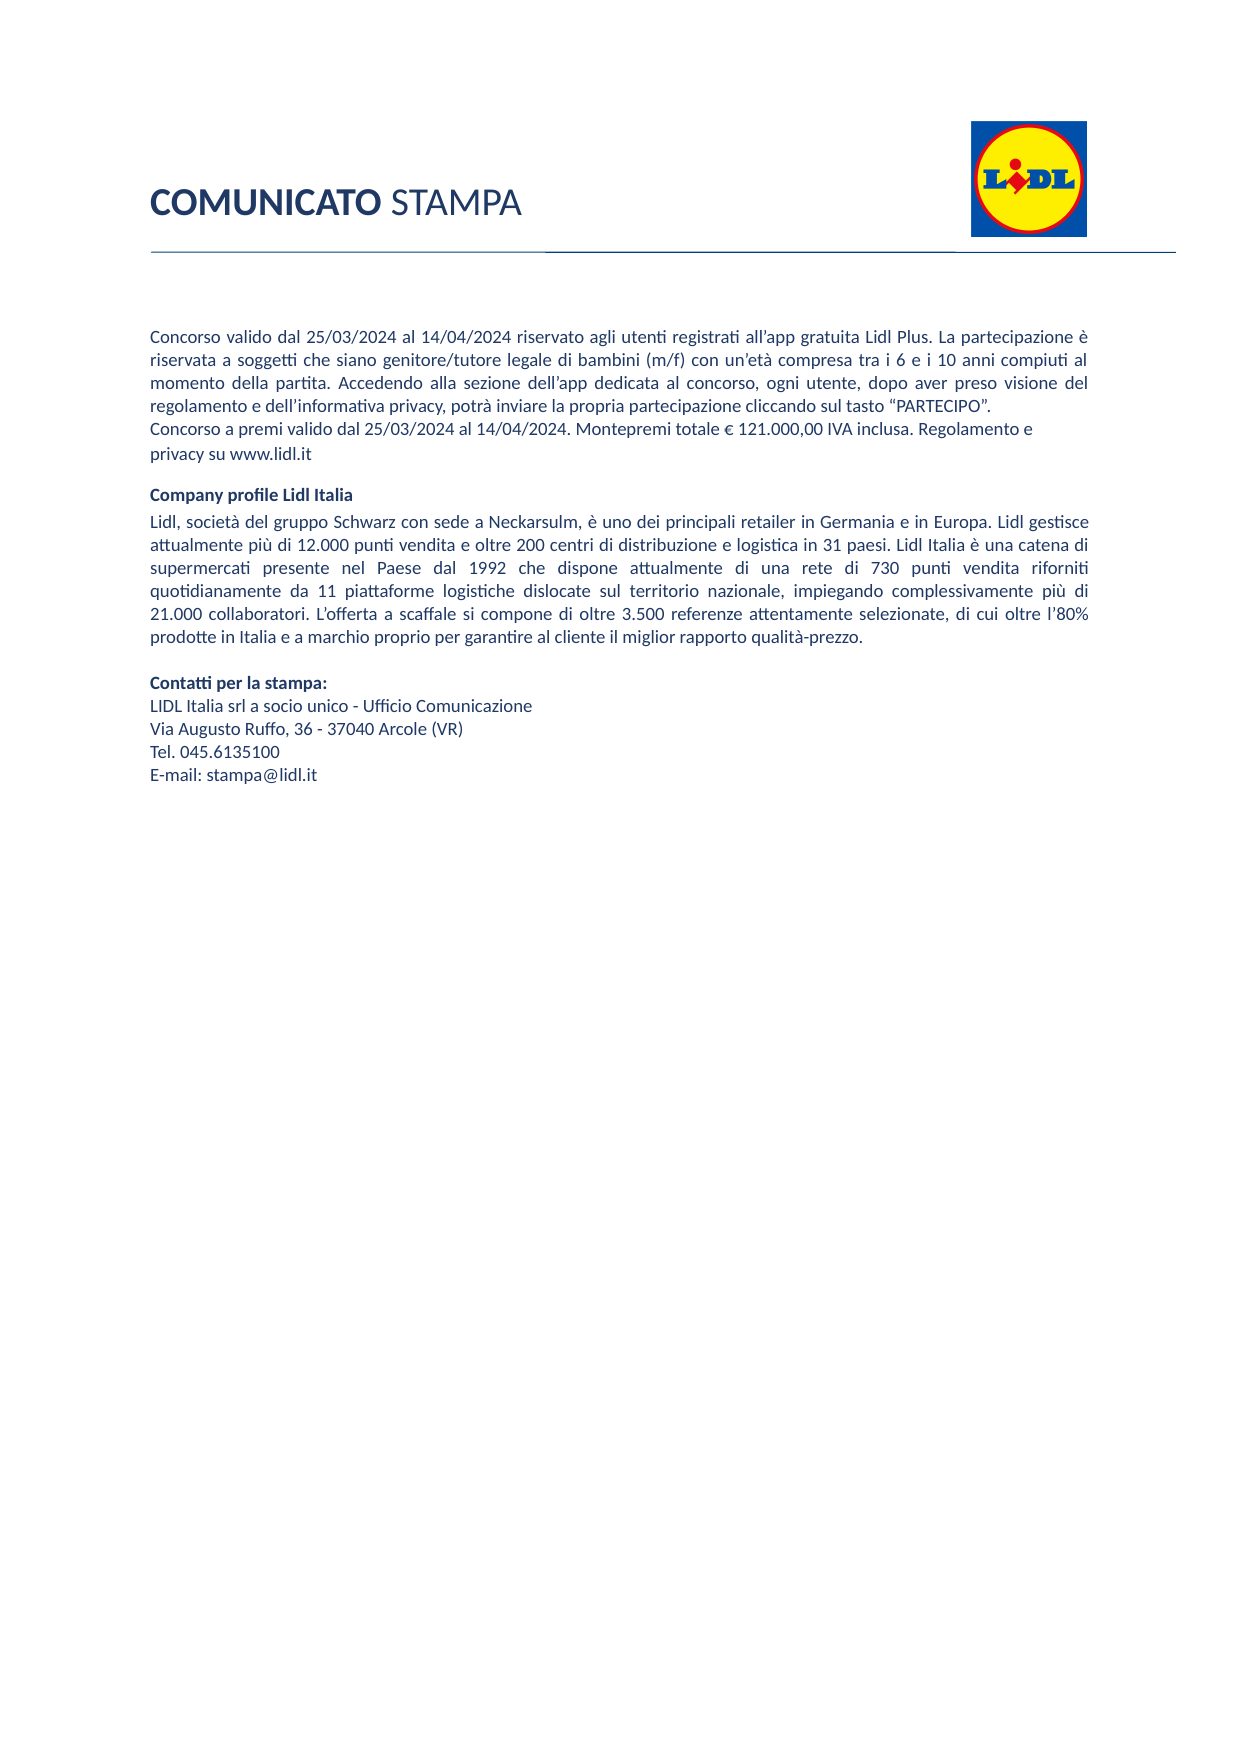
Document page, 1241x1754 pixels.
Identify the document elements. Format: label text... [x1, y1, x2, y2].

text LIDL Italia srl a socio unico - Ufficio Comunicazione [150, 694, 1090, 717]
text Concorso valido dal 25/03/2024 al 14/04/2024 riservato agli utenti registrati all’app gratuita Lidl Plus. La partecipazione è riservata a soggetti che siano genitore/tutore legale di bambini (m/f) con un’età compresa tra i 6 e i 10 anni compiuti al momento della partita. Accedendo alla sezione dell’app dedicata al concorso, ogni utente, dopo aver preso visione del regolamento e dell’informativa privacy, potrà inviare la propria partecipazione cliccando sul tasto “PARTECIPO”. [150, 325, 1090, 417]
picture [970, 120, 1088, 238]
text Company profile Lidl Italia [150, 483, 1090, 506]
text Tel. 045.6135100 [150, 740, 1090, 763]
text Contatti per la stampa: [150, 671, 1090, 694]
text Concorso a premi valido dal 25/03/2024 al 14/04/2024. Montepremi totale € 121.000,00 IVA inclusa. Regolamento e privacy su www.lidl.it [150, 417, 1090, 465]
text E-mail: stampa@lidl.it [150, 763, 1090, 786]
text Via Augusto Ruffo, 36 - 37040 Arcole (VR) [150, 717, 1090, 740]
text Lidl, società del gruppo Schwarz con sede a Neckarsulm, è uno dei principali retailer in Germania e in Europa. Lidl gestisce attualmente più di 12.000 punti vendita e oltre 200 centri di distribuzione e logistica in 31 paesi. Lidl Italia è una catena di supermercati presente nel Paese dal 1992 che dispone attualmente di una rete di 730 punti vendita riforniti quotidianamente da 11 piattaforme logistiche dislocate sul territorio nazionale, impiegando complessivamente più di 21.000 collaboratori. L’offerta a scaffale si compone di oltre 3.500 referenze attentamente selezionate, di cui oltre l’80% prodotte in Italia e a marchio proprio per garantire al cliente il miglior rapporto qualità-prezzo. [150, 511, 1090, 648]
